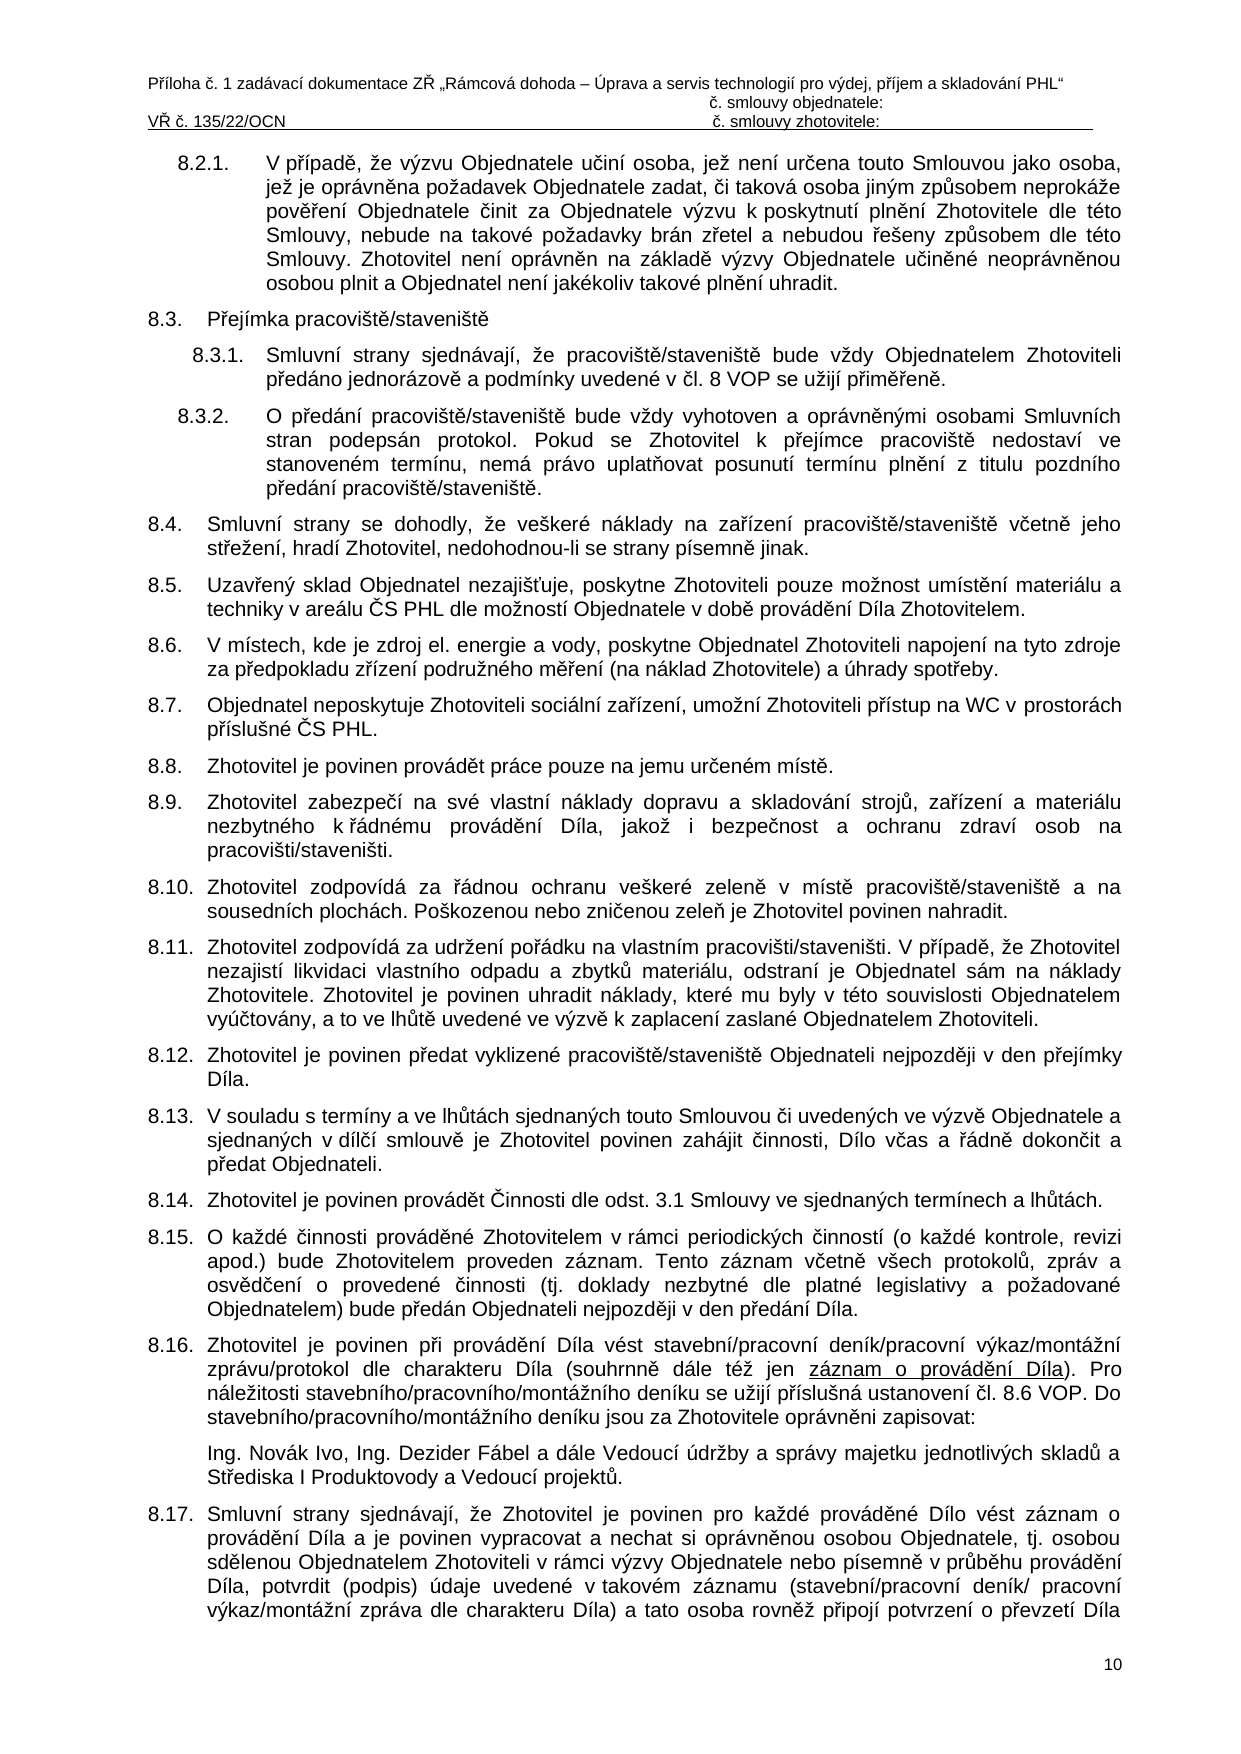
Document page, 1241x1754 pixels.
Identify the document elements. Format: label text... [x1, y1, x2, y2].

text Zhotovitel zodpovídá za řádnou ochranu veškeré zeleně v místě pracoviště/staveniště a na sousedních plochách. Poškozenou nebo zničenou zeleň je Zhotovitel povinen nahradit. [148, 874, 1122, 922]
text Zhotovitel zodpovídá za udržení pořádku na vlastním pracovišti/staveništi. V případě, že Zhotovitel nezajistí likvidaci vlastního odpadu a zbytků materiálu, odstraní je Objednatel sám na náklady Zhotovitele. Zhotovitel je povinen uhradit náklady, které mu byly v této souvislosti Objednatelem vyúčtovány, a to ve lhůtě uvedené ve výzvě k zaplacení zaslané Objednatelem Zhotoviteli. [148, 935, 1122, 1031]
text O každé činnosti prováděné Zhotovitelem v rámci periodických činností (o každé kontrole, revizi apod.) bude Zhotovitelem proveden záznam. Tento záznam včetně všech protokolů, zpráv a osvědčení o provedené činnosti (tj. doklady nezbytné dle platné legislativy a požadované Objednatelem) bude předán Objednateli nejpozději v den předání Díla. [148, 1224, 1122, 1320]
text Zhotovitel je povinen provádět práce pouze na jemu určeném místě. [148, 754, 1122, 778]
text V místech, kde je zdroj el. energie a vody, poskytne Objednatel Zhotoviteli napojení na tyto zdroje za předpokladu zřízení podružného měření (na náklad Zhotovitele) a úhrady spotřeby. [148, 633, 1122, 681]
text Objednatel neposkytuje Zhotoviteli sociální zařízení, umožní Zhotoviteli přístup na WC v prostorách příslušné ČS PHL. [148, 693, 1122, 741]
text Zhotovitel je povinen provádět Činnosti dle odst. 3.1 Smlouvy ve sjednaných termínech a lhůtách. [148, 1188, 1122, 1212]
text O předání pracoviště/staveniště bude vždy vyhotoven a oprávněnými osobami Smluvních stran podepsán protokol. Pokud se Zhotovitel k přejímce pracoviště nedostaví ve stanoveném termínu, nemá právo uplatňovat posunutí termínu plnění z titulu pozdního předání pracoviště/staveniště. [177, 404, 1122, 499]
text Smluvní strany sjednávají, že pracoviště/staveniště bude vždy Objednatelem Zhotoviteli předáno jednorázově a podmínky uvedené v čl. 8 VOP se užijí přiměřeně. [192, 343, 1122, 391]
text V souladu s termíny a ve lhůtách sjednaných touto Smlouvou či uvedených ve výzvě Objednatele a sjednaných v dílčí smlouvě je Zhotovitel povinen zahájit činnosti, Dílo včas a řádně dokončit a předat Objednateli. [148, 1104, 1122, 1176]
text Ing. Novák Ivo, Ing. Dezider Fábel a dále Vedoucí údržby a správy majetku jednotlivých skladů a Střediska I Produktovody a Vedoucí projektů. [207, 1441, 1122, 1489]
text Smluvní strany se dohodly, že veškeré náklady na zařízení pracoviště/staveniště včetně jeho střežení, hradí Zhotovitel, nedohodnou-li se strany písemně jinak. [148, 512, 1122, 560]
text Uzavřený sklad Objednatel nezajišťuje, poskytne Zhotoviteli pouze možnost umístění materiálu a techniky v areálu ČS PHL dle možností Objednatele v době provádění Díla Zhotovitelem. [148, 572, 1122, 620]
text Zhotovitel je povinen předat vyklizené pracoviště/staveniště Objednateli nejpozději v den přejímky Díla. [148, 1043, 1122, 1091]
text Zhotovitel je povinen při provádění Díla vést stavební/pracovní deník/pracovní výkaz/montážní zprávu/protokol dle charakteru Díla (souhrnně dále též jen záznam o provádění Díla). Pro náležitosti stavebního/pracovního/montážního deníku se užijí příslušná ustanovení čl. 8.6 VOP. Do stavebního/pracovního/montážního deníku jsou za Zhotovitele oprávněni zapisovat: [148, 1333, 1122, 1429]
text Přejímka pracoviště/staveniště [148, 307, 1122, 331]
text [148, 1502, 1122, 1621]
text Zhotovitel zabezpečí na své vlastní náklady dopravu a skladování strojů, zařízení a materiálu nezbytného k řádnému provádění Díla, jakož i bezpečnost a ochranu zdraví osob na pracovišti/staveništi. [148, 790, 1122, 862]
text V případě, že výzvu Objednatele učiní osoba, jež není určena touto Smlouvou jako osoba, jež je oprávněna požadavek Objednatele zadat, či taková osoba jiným způsobem neprokáže pověření Objednatele činit za Objednatele výzvu k poskytnutí plnění Zhotovitele dle této Smlouvy, nebude na takové požadavky brán zřetel a nebudou řešeny způsobem dle této Smlouvy. Zhotovitel není oprávněn na základě výzvy Objednatele učiněné neoprávněnou osobou plnit a Objednatel není jakékoliv takové plnění uhradit. [177, 151, 1122, 294]
